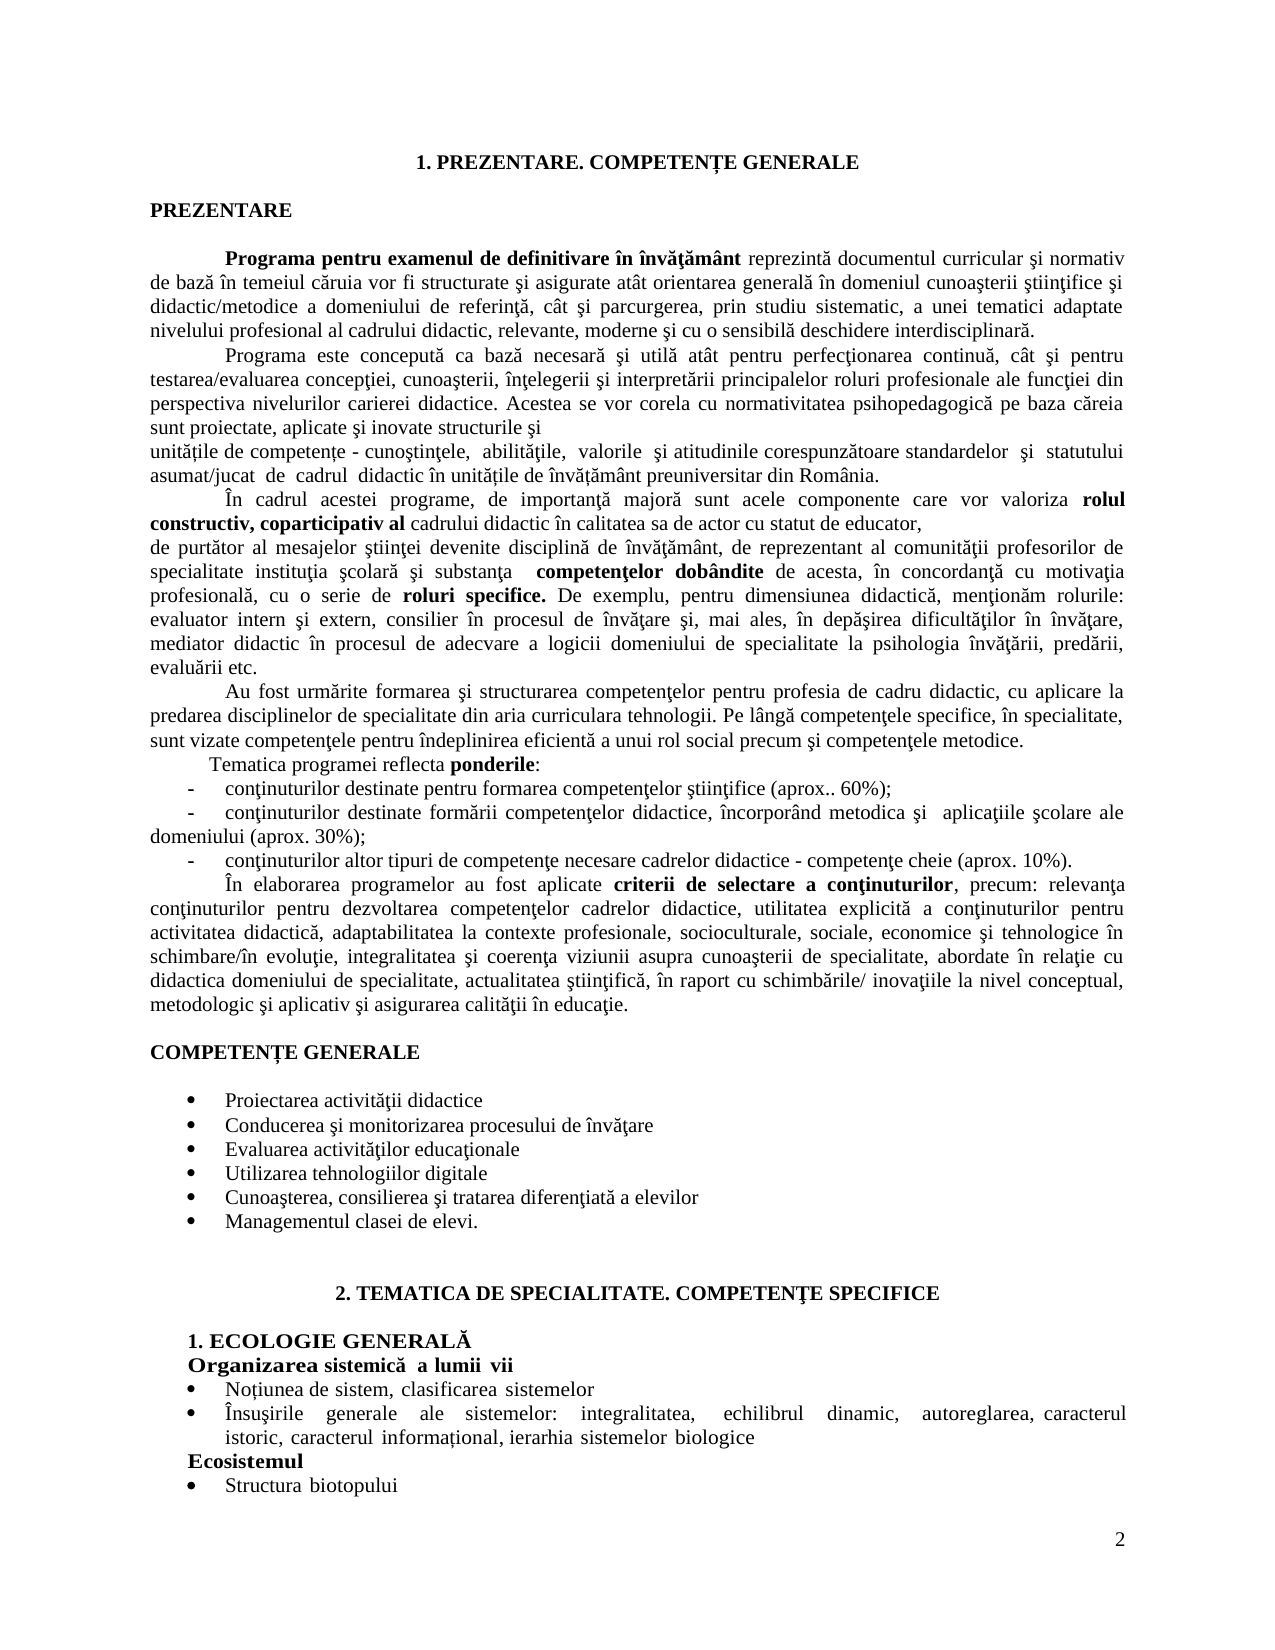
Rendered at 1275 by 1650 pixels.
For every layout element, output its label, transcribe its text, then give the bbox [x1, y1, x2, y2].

subtitle Conducerea şi monitorizarea procesului de învăţare [187, 1112, 1125, 1137]
subtitle Proiectarea activităţii didactice [187, 1088, 1125, 1112]
subtitle Evaluarea activităţilor educaţionale [187, 1137, 1125, 1161]
text Ecosistemul [161, 1449, 1127, 1473]
list conţinuturilor destinate formării competenţelor didactice, încorporând metodica şi aplicaţiile şcolare ale domeniului (aprox. 30%); [150, 800, 1125, 848]
list Însuşirile generale ale sistemelor: integralitatea, echilibrul dinamic, autoreglarea, caracterul istoric, caracterul informațional, ierarhia sistemelor biologice [187, 1401, 1127, 1449]
text Programa este concepută ca bază necesară şi utilă atât pentru perfecţionarea continuă, cât şi pentru testarea/evaluarea concepţiei, cunoaşterii, înţelegerii şi interpretării principalelor roluri profesionale ale funcţiei din perspectiva nivelurilor carierei didactice. Acestea se vor corela cu normativitatea psihopedagogică pe baza căreia sunt proiectate, aplicate şi inovate structurile şi [150, 342, 1125, 439]
text Programa pentru examenul de definitivare în învăţământ reprezintă documentul curricular şi normativ de bază în temeiul căruia vor fi structurate şi asigurate atât orientarea generală în domeniul cunoaşterii ştiinţifice şi didactic/metodice a domeniului de referinţă, cât şi parcurgerea, prin studiu sistematic, a unei tematici adaptate nivelului profesional al cadrului didactic, relevante, moderne şi cu o sensibilă deschidere interdisciplinară. [150, 246, 1125, 342]
list conţinuturilor destinate pentru formarea competenţelor ştiinţifice (aprox.. 60%); [187, 776, 1125, 800]
text 1. PREZENTARE. COMPETENȚE GENERALE [150, 150, 1125, 174]
text COMPETENȚE GENERALE [150, 1040, 1125, 1064]
text 1. ECOLOGIE GENERALĂ [150, 1329, 1127, 1353]
text În cadrul acestei programe, de importanţă majoră sunt acele componente care vor valoriza rolul constructiv, coparticipativ al cadrului didactic în calitatea sa de actor cu statut de educator, [150, 487, 1125, 535]
text de purtător al mesajelor ştiinţei devenite disciplină de învăţământ, de reprezentant al comunităţii profesorilor de specialitate instituţia şcolară şi substanţa competenţelor dobândite de acesta, în concordanţă cu motivaţia profesională, cu o serie de roluri specifice. De exemplu, pentru dimensiunea didactică, menţionăm rolurile: evaluator intern şi extern, consilier în procesul de învăţare şi, mai ales, în depăşirea dificultăţilor în învăţare, mediator didactic în procesul de adecvare a logicii domeniului de specialitate la psihologia învăţării, predării, evaluării etc. [150, 535, 1125, 679]
text PREZENTARE [150, 198, 1125, 222]
text Organizarea sistemică a lumii vii [150, 1353, 1127, 1377]
text În elaborarea programelor au fost aplicate criterii de selectare a conţinuturilor, precum: relevanţa conţinuturilor pentru dezvoltarea competenţelor cadrelor didactice, utilitatea explicită a conţinuturilor pentru activitatea didactică, adaptabilitatea la contexte profesionale, socioculturale, sociale, economice şi tehnologice în schimbare/în evoluţie, integralitatea şi coerenţa viziunii asupra cunoaşterii de specialitate, abordate în relaţie cu didactica domeniului de specialitate, actualitatea ştiinţifică, în raport cu schimbările/ inovaţiile la nivel conceptual, metodologic şi aplicativ şi asigurarea calităţii în educaţie. [150, 872, 1125, 1016]
subtitle Cunoaşterea, consilierea şi tratarea diferenţiată a elevilor [187, 1185, 1125, 1209]
text unitățile de competențe - cunoştinţele, abilităţile, valorile şi atitudinile corespunzătoare standardelor şi statutului asumat/jucat de cadrul didactic în unitățile de învățământ preuniversitar din România. [150, 439, 1125, 487]
subtitle Managementul clasei de elevi. [187, 1209, 1125, 1233]
list conţinuturilor altor tipuri de competenţe necesare cadrelor didactice - competenţe cheie (aprox. 10%). [150, 848, 1125, 872]
list Noțiunea de sistem, clasificarea sistemelor [187, 1377, 1127, 1401]
text Au fost urmărite formarea şi structurarea competenţelor pentru profesia de cadru didactic, cu aplicare la predarea disciplinelor de specialitate din aria curriculara tehnologii. Pe lângă competenţele specifice, în specialitate, sunt vizate competenţele pentru îndeplinirea eficientă a unui rol social precum şi competenţele metodice. [150, 679, 1125, 752]
text Tematica programei reflecta ponderile: [150, 752, 1125, 776]
subtitle Utilizarea tehnologiilor digitale [187, 1161, 1125, 1185]
list Structura biotopului [187, 1473, 1127, 1497]
text 2. TEMATICA DE SPECIALITATE. COMPETENŢE SPECIFICE [150, 1281, 1125, 1305]
